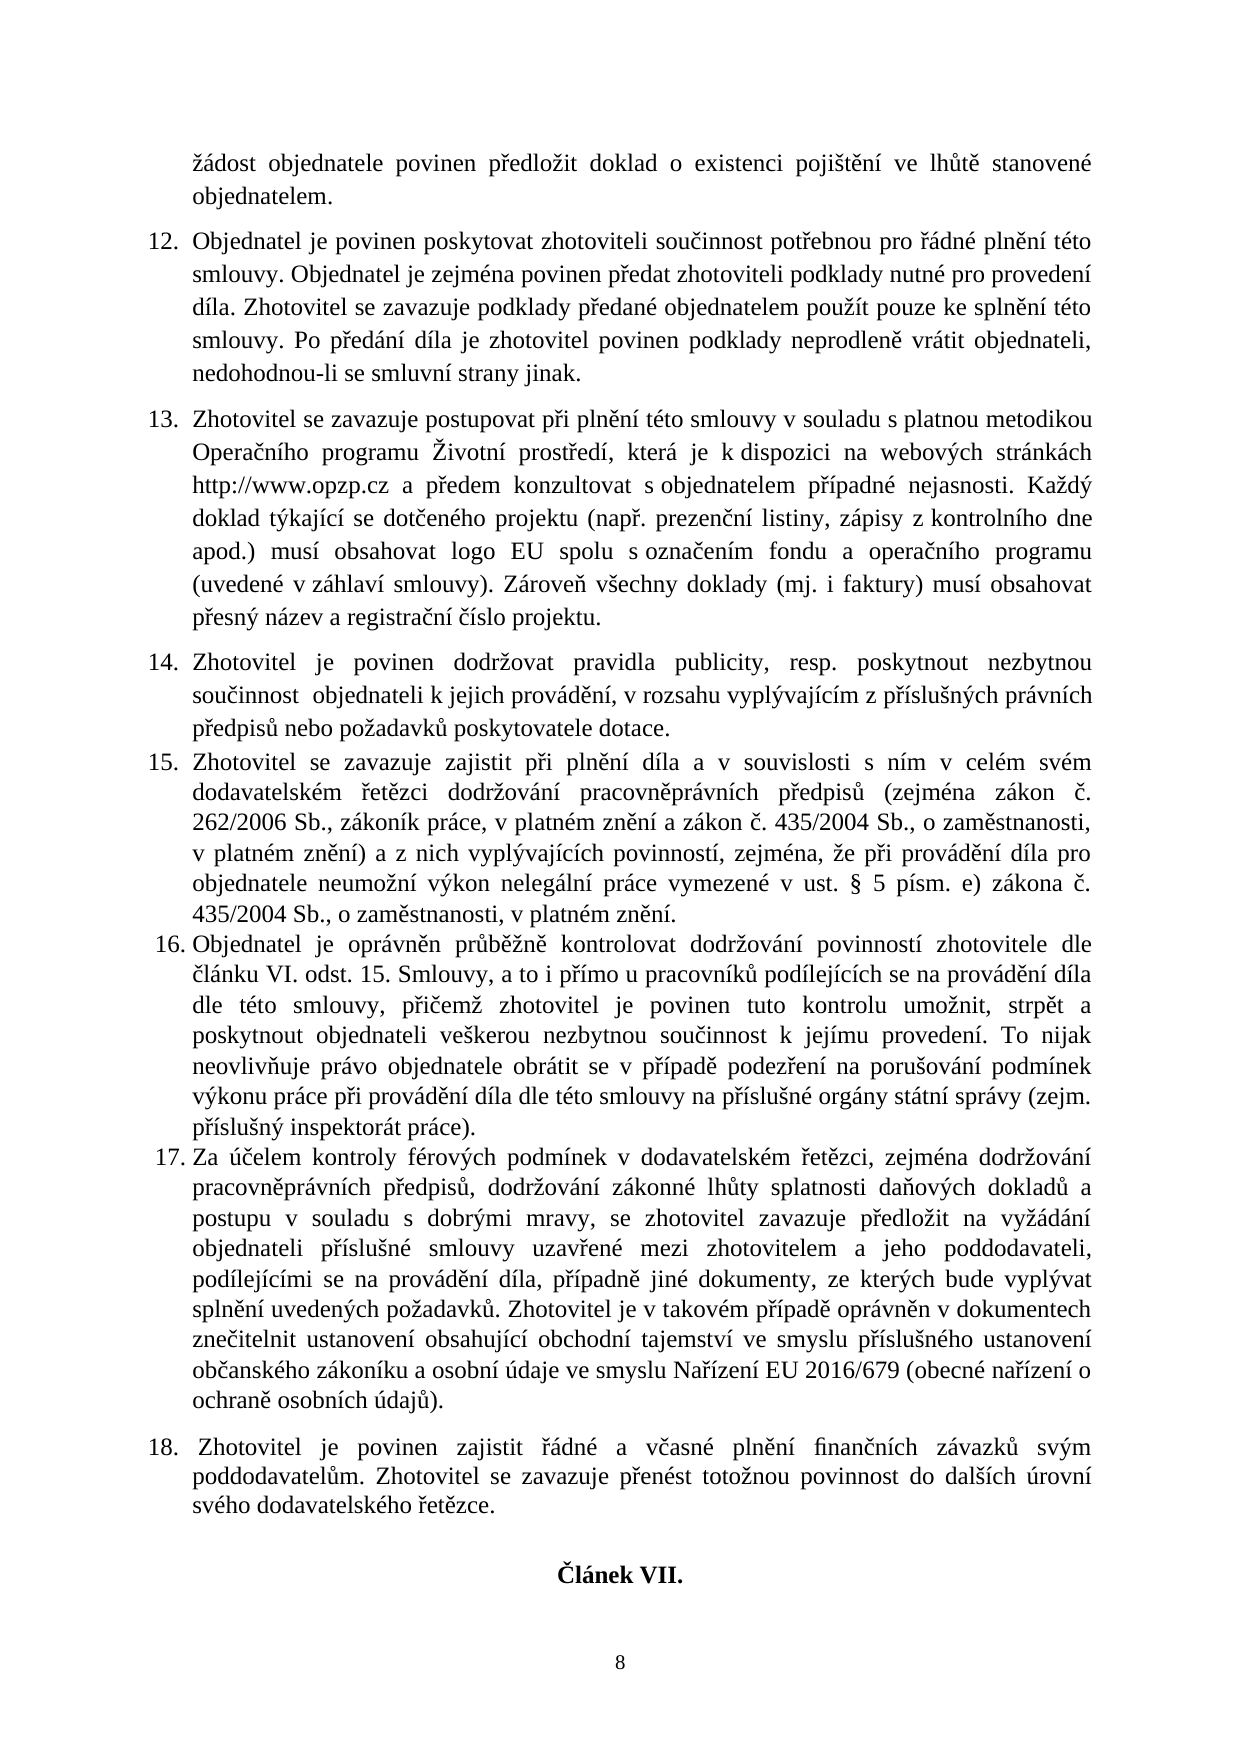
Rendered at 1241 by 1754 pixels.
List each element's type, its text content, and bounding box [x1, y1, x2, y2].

list Objednatel je oprávněn průběžně kontrolovat dodržování povinností zhotovitele dle článku VI. odst. 15. Smlouvy, a to i přímo u pracovníků podílejících se na provádění díla dle této smlouvy, přičemž zhotovitel je povinen tuto kontrolu umožnit, strpět a poskytnout objednateli veškerou nezbytnou součinnost k jejímu provedení. To nijak neovlivňuje právo objednatele obrátit se v případě podezření na porušování podmínek výkonu práce při provádění díla dle této smlouvy na příslušné orgány státní správy (zejm. příslušný inspektorát práce). [154, 929, 1092, 1140]
list Zhotovitel je povinen dodržovat pravidla publicity, resp. poskytnout nezbytnou součinnost objednateli k jejich provádění, v rozsahu vyplývajícím z příslušných právních předpisů nebo požadavků poskytovatele dotace. [148, 647, 1092, 742]
list Objednatel je povinen poskytovat zhotoviteli součinnost potřebnou pro řádné plnění této smlouvy. Objednatel je zejména povinen předat zhotoviteli podklady nutné pro provedení díla. Zhotovitel se zavazuje podklady předané objednatelem použít pouze ke splnění této smlouvy. Po předání díla je zhotovitel povinen podklady neprodleně vrátit objednateli, nedohodnou-li se smluvní strany jinak. [148, 226, 1092, 387]
list Zhotovitel se zavazuje zajistit při plnění díla a v souvislosti s ním v celém svém dodavatelském řetězci dodržování pracovněprávních předpisů (zejména zákon č. 262/2006 Sb., zákoník práce, v platném znění a zákon č. 435/2004 Sb., o zaměstnanosti, v platném znění) a z nich vyplývajících povinností, zejména, že při provádění díla pro objednatele neumožní výkon nelegální práce vymezené v ust. § 5 písm. e) zákona č. 435/2004 Sb., o zaměstnanosti, v platném znění. [148, 747, 1092, 927]
list Za účelem kontroly férových podmínek v dodavatelském řetězci, zejména dodržování pracovněprávních předpisů, dodržování zákonné lhůty splatnosti daňových dokladů a postupu v souladu s dobrými mravy, se zhotovitel zavazuje předložit na vyžádání objednateli příslušné smlouvy uzavřené mezi zhotovitelem a jeho poddodavateli, podílejícími se na provádění díla, případně jiné dokumenty, ze kterých bude vyplývat splnění uvedených požadavků. Zhotovitel je v takovém případě oprávněn v dokumentech znečitelnit ustanovení obsahující obchodní tajemství ve smyslu příslušného ustanovení občanského zákoníku a osobní údaje ve smyslu Nařízení EU 2016/679 (obecné nařízení o ochraně osobních údajů). [154, 1142, 1092, 1414]
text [148, 1560, 1092, 1589]
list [148, 148, 1092, 209]
list Zhotovitel se zavazuje postupovat při plnění této smlouvy v souladu s platnou metodikou Operačního programu Životní prostředí, která je k dispozici na webových stránkách http://www.opzp.cz a předem konzultovat s objednatelem případné nejasnosti. Každý doklad týkající se dotčeného projektu (např. prezenční listiny, zápisy z kontrolního dne apod.) musí obsahovat logo EU spolu s označením fondu a operačního programu (uvedené v záhlaví smlouvy). Zároveň všechny doklady (mj. i faktury) musí obsahovat přesný název a registrační číslo projektu. [148, 404, 1092, 631]
text 18. Zhotovitel je povinen zajistit řádné a včasné plnění ﬁnančních závazků svým poddodavatelům. Zhotovitel se zavazuje přenést totožnou povinnost do dalších úrovní svého dodavatelského řetězce. [148, 1432, 1092, 1519]
